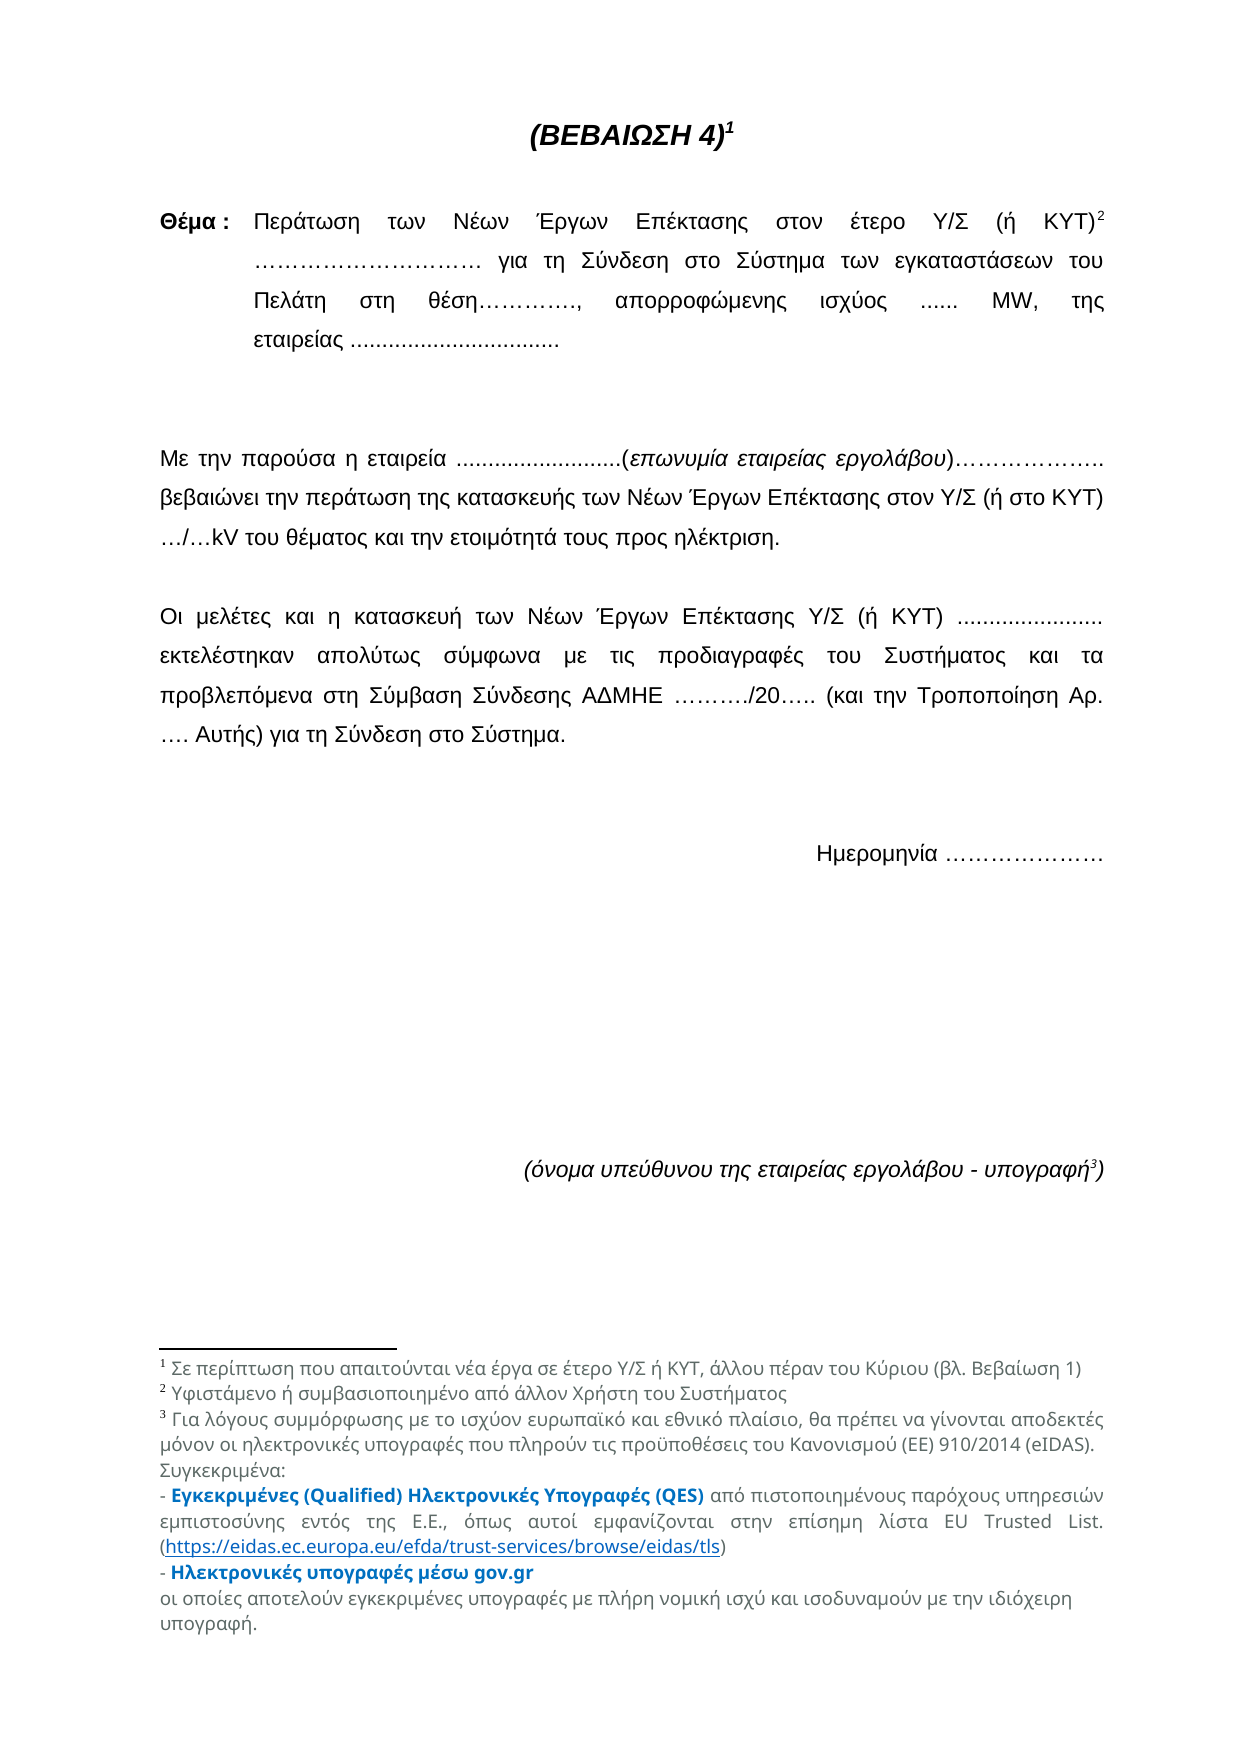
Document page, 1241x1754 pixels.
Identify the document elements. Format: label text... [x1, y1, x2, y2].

text Οι μελέτες και η κατασκευή των Νέων Έργων Επέκτασης Υ/Σ (ή ΚΥΤ) ....................... εκτελέστηκαν απολύτως σύμφωνα με τις προδιαγραφές του Συστήματος και τα προβλεπόμενα στη Σύμβαση Σύνδεσης ΑΔΜΗΕ ………./20….. (και την Τροποποίηση Αρ. …. Αυτής) για τη Σύνδεση στο Σύστημα. [159, 603, 1104, 747]
text (όνομα υπεύθυνου της εταιρείας εργολάβου - υπογραφή) [159, 1155, 1104, 1184]
text Θέμα : Περάτωση των Νέων Έργων Επέκτασης στον έτερο Υ/Σ (ή ΚΥΤ) ………………………… για τη Σύνδεση στο Σύστημα των εγκαταστάσεων του Πελάτη στη θέση…………., απορροφώμενης ισχύος ...... MW, της εταιρείας ................................. [159, 208, 1104, 353]
text (ΒΕΒΑΙΩΣΗ 4) [159, 118, 1104, 152]
text Με την παρούσα η εταιρεία ..........................(επωνυμία εταιρείας εργολάβου)……………….. βεβαιώνει την περάτωση της κατασκευής των Νέων Έργων Επέκτασης στον Υ/Σ (ή στο ΚΥΤ) …/…kV του θέματος και την ετοιμότητά τους προς ηλέκτριση. [159, 445, 1104, 550]
text Ημερομηνία ………………… [159, 839, 1104, 866]
